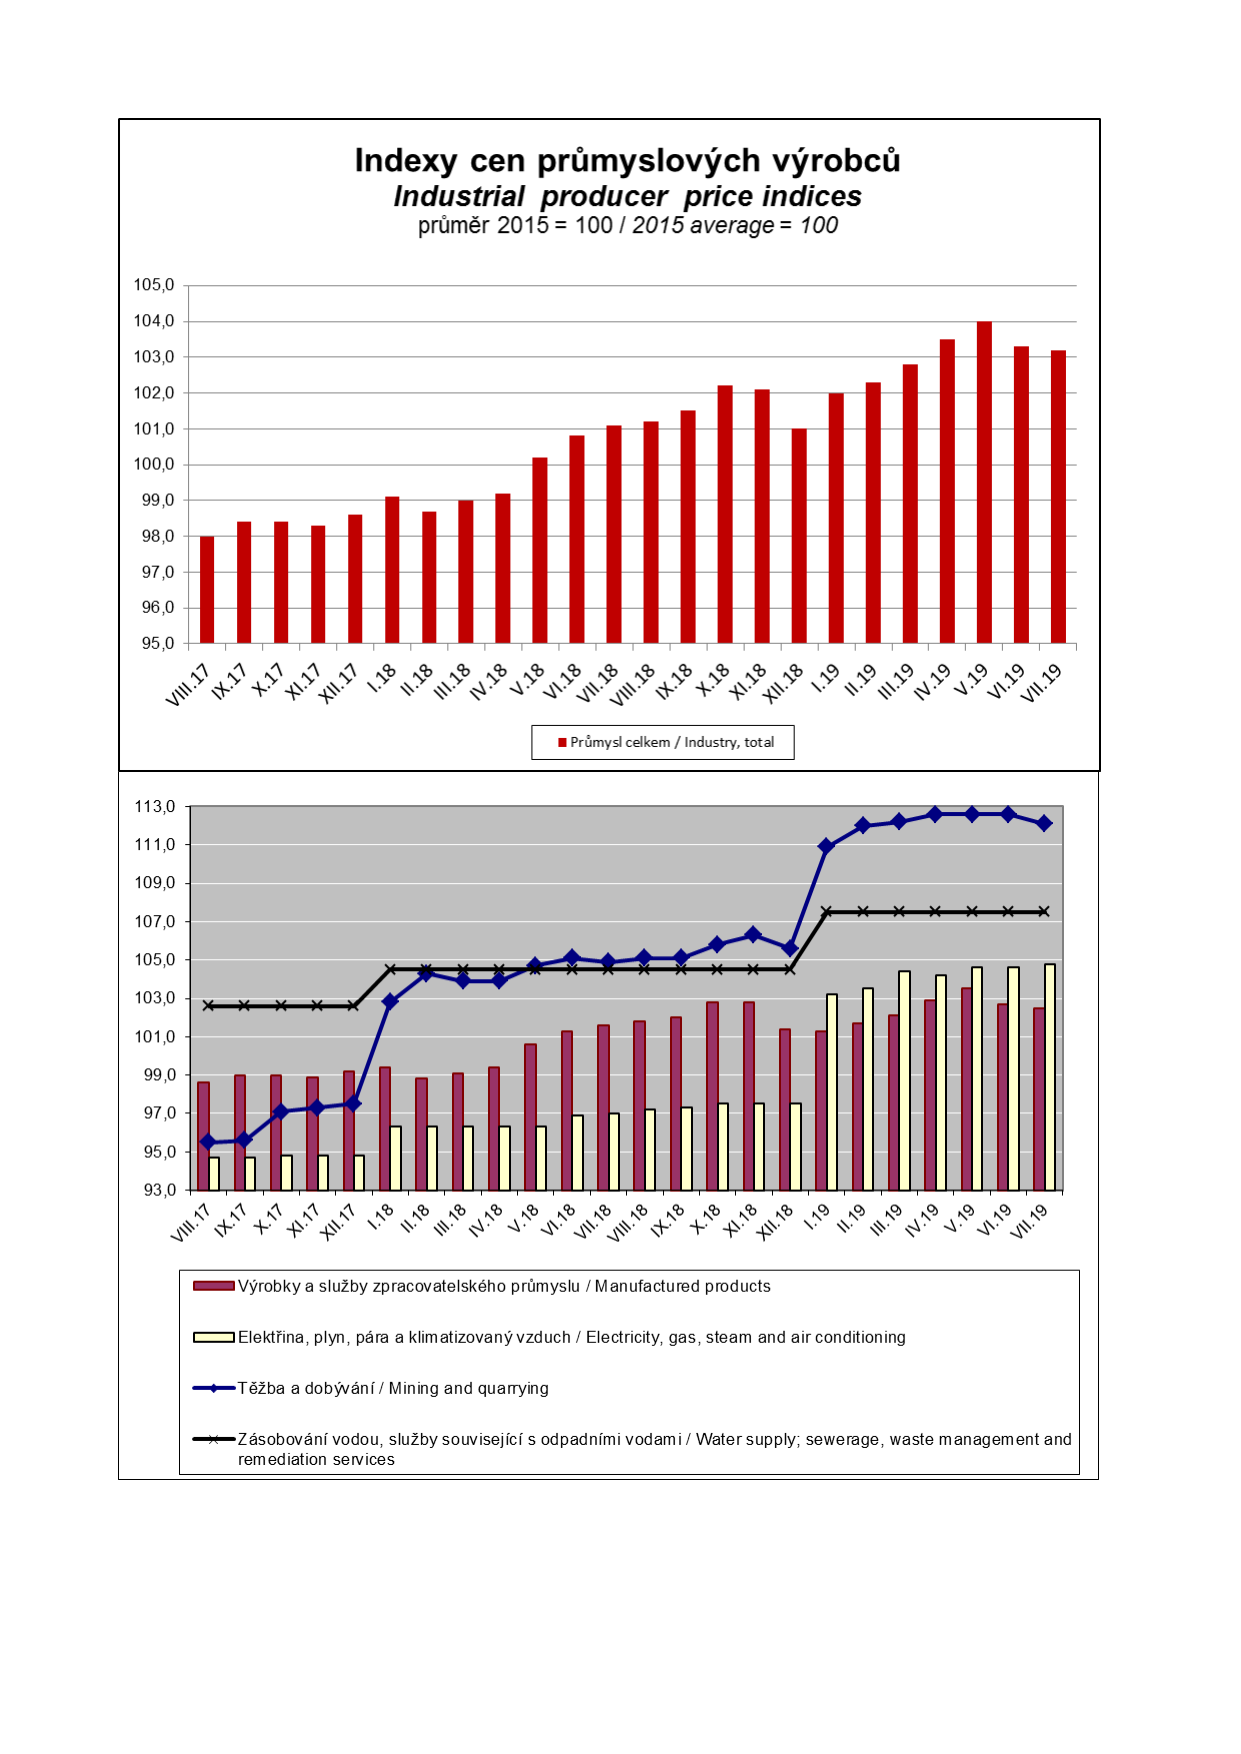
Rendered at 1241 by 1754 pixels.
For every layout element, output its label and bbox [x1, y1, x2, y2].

picture [118, 118, 1101, 1480]
